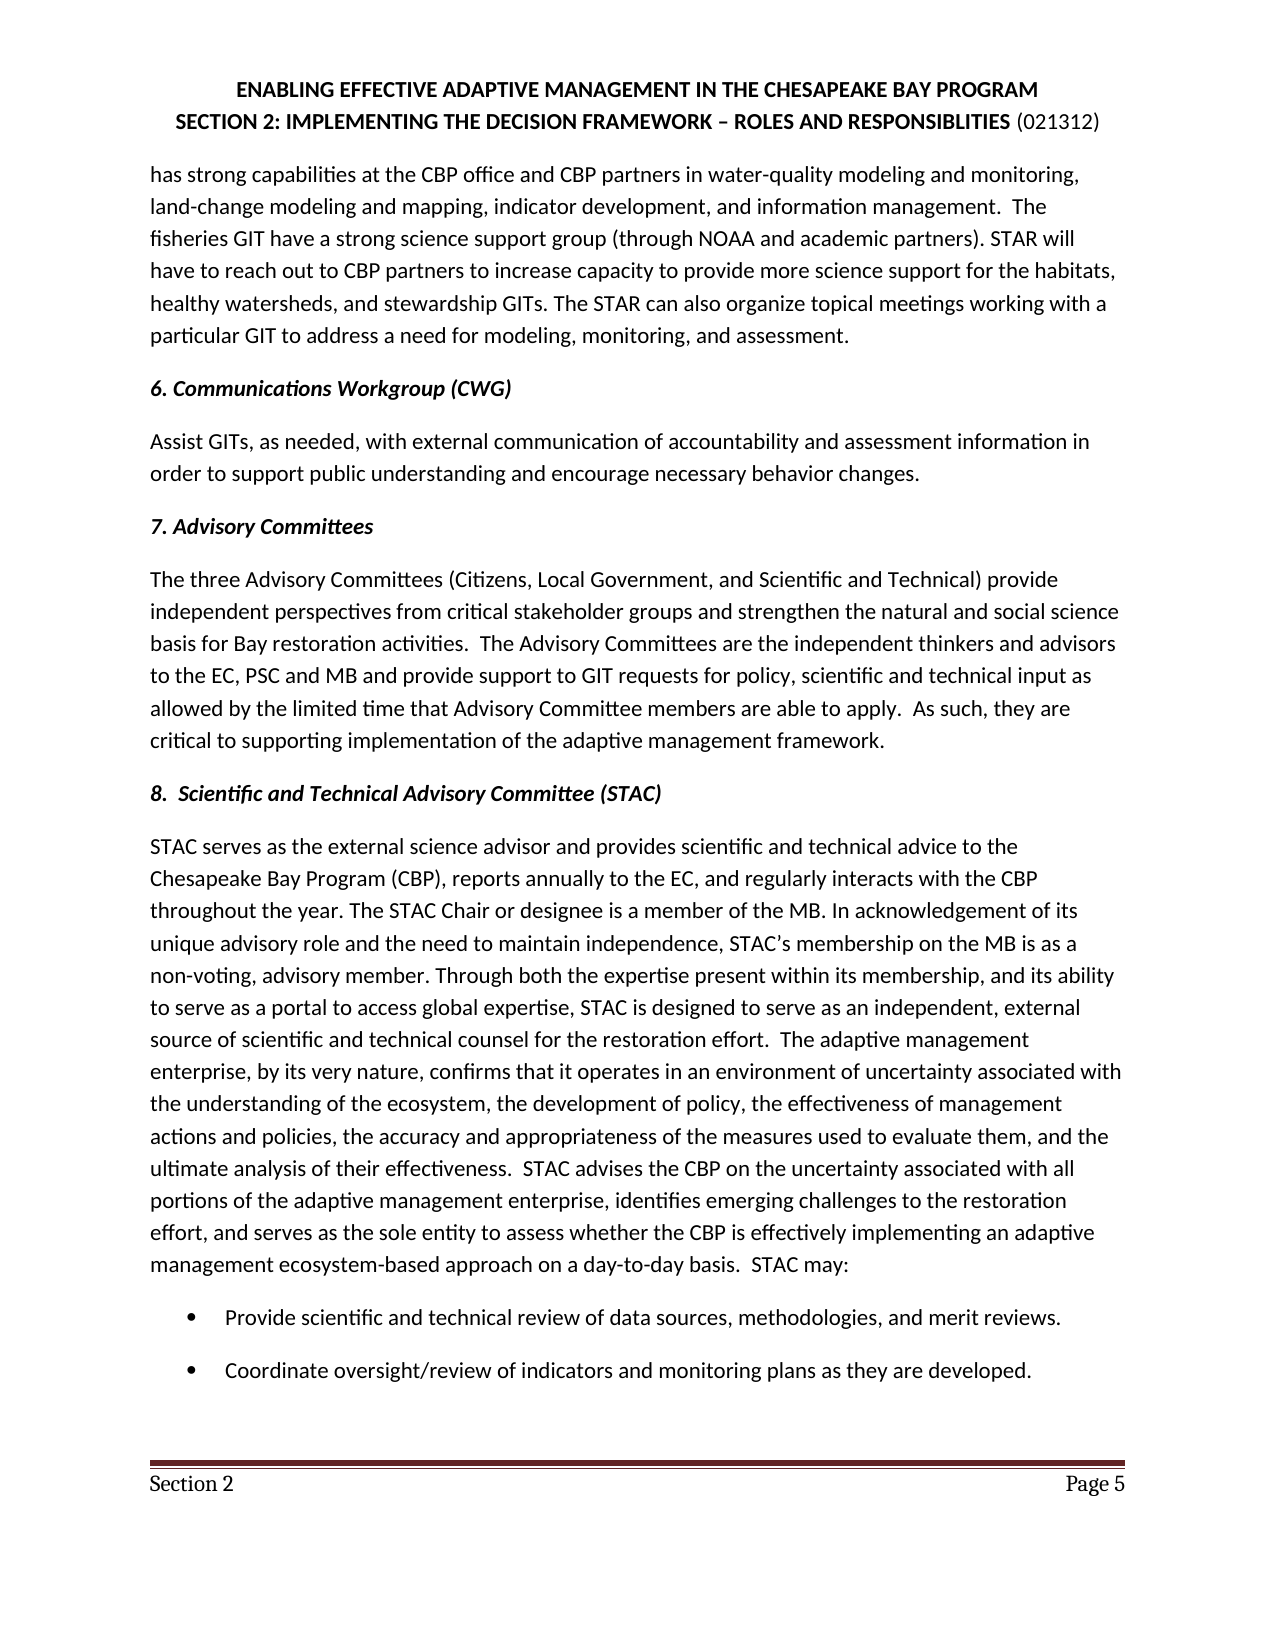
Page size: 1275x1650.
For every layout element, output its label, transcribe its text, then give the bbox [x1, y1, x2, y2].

text The three Advisory Committees (Citizens, Local Government, and Scientific and Technical) provide independent perspectives from critical stakeholder groups and strengthen the natural and social science basis for Bay restoration activities. The Advisory Committees are the independent thinkers and advisors to the EC, PSC and MB and provide support to GIT requests for policy, scientific and technical input as allowed by the limited time that Advisory Committee members are able to apply. As such, they are critical to supporting implementation of the adaptive management framework. [150, 565, 1125, 754]
text 8. Scientific and Technical Advisory Committee (STAC) [150, 779, 1125, 807]
text 6. Communications Workgroup (CWG) [150, 374, 1125, 402]
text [150, 160, 1125, 349]
text 7. Advisory Committees [150, 512, 1125, 540]
list Coordinate oversight/review of indicators and monitoring plans as they are developed. [187, 1357, 1125, 1384]
text Assist GITs, as needed, with external communication of accountability and assessment information in order to support public understanding and encourage necessary behavior changes. [150, 427, 1125, 487]
list Provide scientific and technical review of data sources, methodologies, and merit reviews. [187, 1303, 1125, 1332]
text STAC serves as the external science advisor and provides scientific and technical advice to the Chesapeake Bay Program (CBP), reports annually to the EC, and regularly interacts with the CBP throughout the year. The STAC Chair or designee is a member of the MB. In acknowledgement of its unique advisory role and the need to maintain independence, STAC’s membership on the MB is as a non-voting, advisory member. Through both the expertise present within its membership, and its ability to serve as a portal to access global expertise, STAC is designed to serve as an independent, external source of scientific and technical counsel for the restoration effort. The adaptive management enterprise, by its very nature, confirms that it operates in an environment of uncertainty associated with the understanding of the ecosystem, the development of policy, the effectiveness of management actions and policies, the accuracy and appropriateness of the measures used to evaluate them, and the ultimate analysis of their effectiveness. STAC advises the CBP on the uncertainty associated with all portions of the adaptive management enterprise, identifies emerging challenges to the restoration effort, and serves as the sole entity to assess whether the CBP is effectively implementing an adaptive management ecosystem-based approach on a day-to-day basis. STAC may: [150, 832, 1125, 1278]
